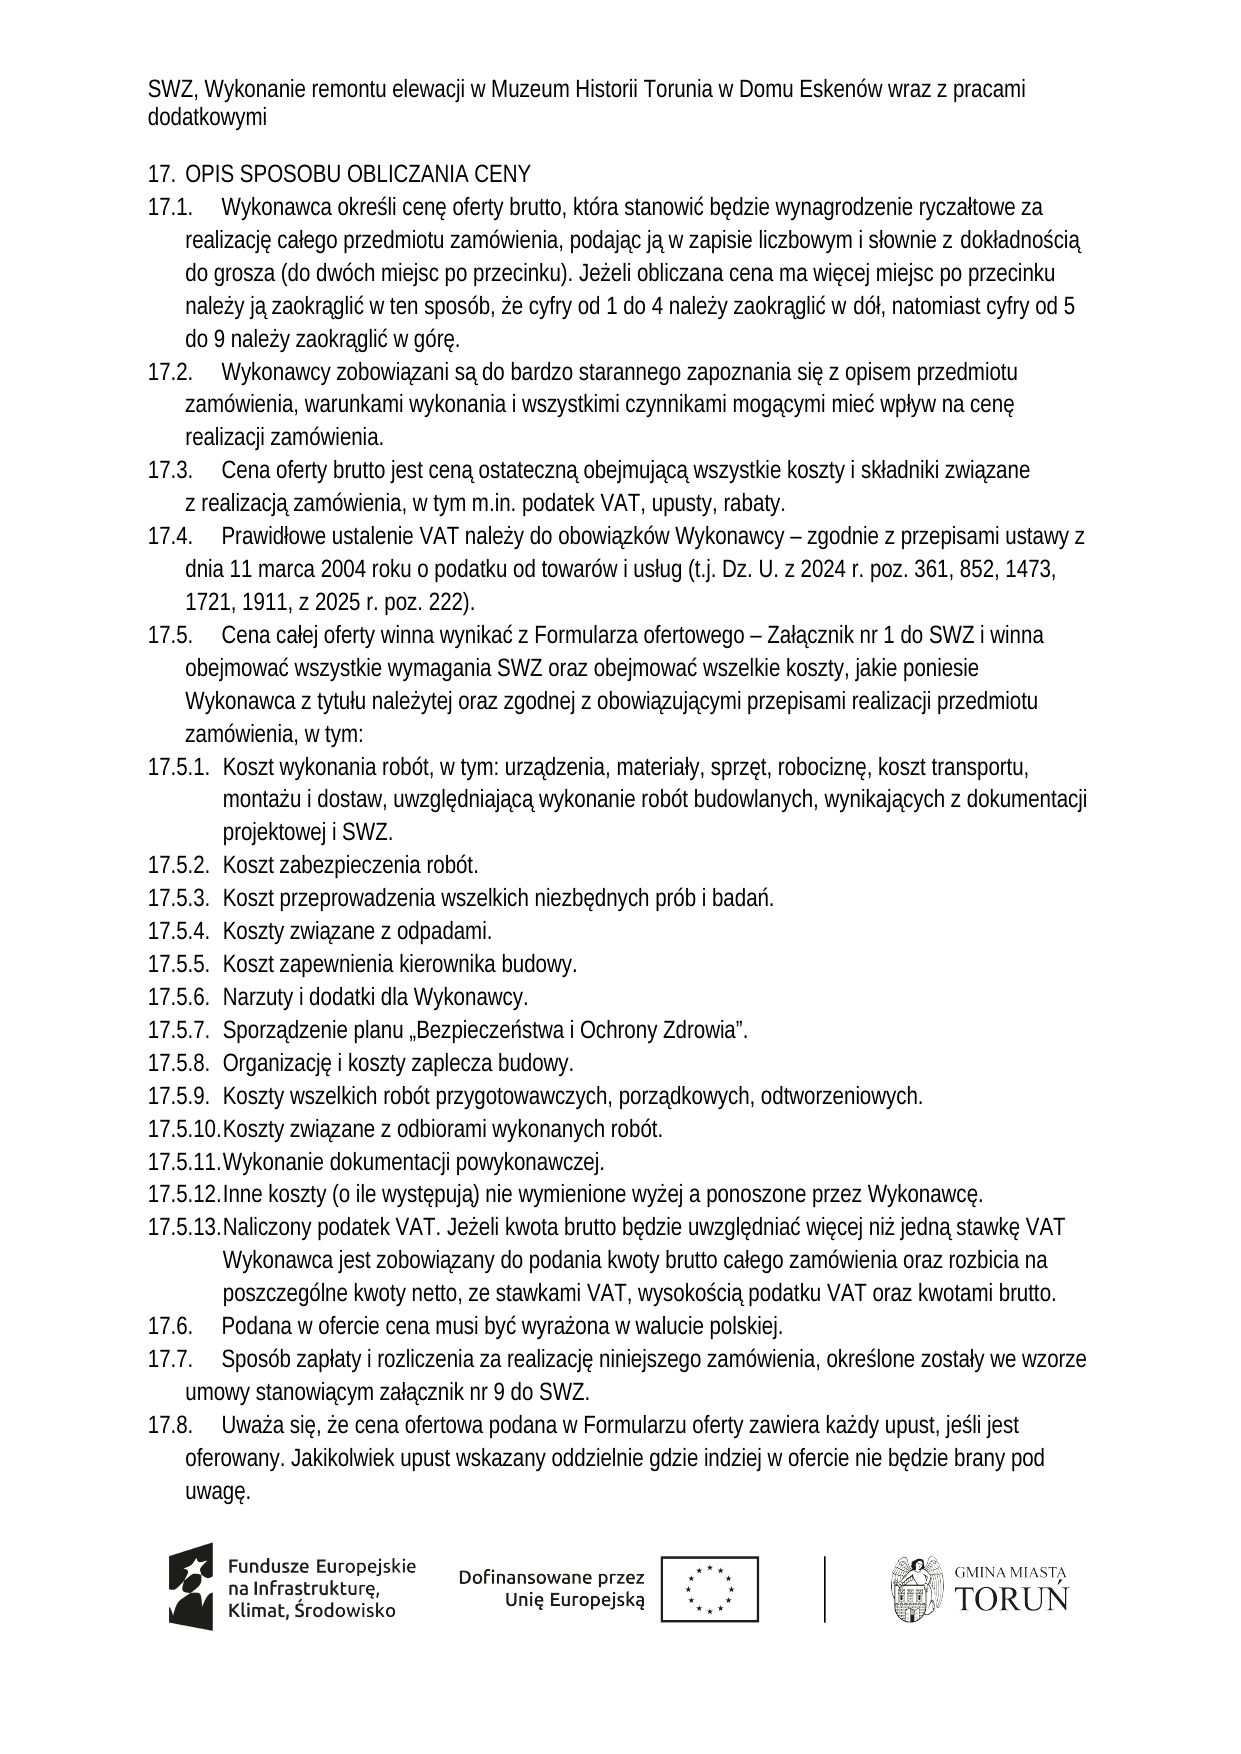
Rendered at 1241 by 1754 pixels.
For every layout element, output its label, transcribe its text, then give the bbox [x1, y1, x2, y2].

list Podana w ofercie cena musi być wyrażona w walucie polskiej. [148, 1311, 1093, 1340]
list Wykonanie dokumentacji powykonawczej. [148, 1147, 1093, 1175]
list Koszty wszelkich robót przygotowawczych, porządkowych, odtworzeniowych. [148, 1081, 1093, 1109]
list Koszty związane z odpadami. [148, 916, 1093, 945]
list Koszt przeprowadzenia wszelkich niezbędnych prób i badań. [148, 883, 1093, 912]
list Narzuty i dodatki dla Wykonawcy. [148, 982, 1093, 1011]
list Prawidłowe ustalenie VAT należy do obowiązków Wykonawcy – zgodnie z przepisami ustawy z dnia 11 marca 2004 roku o podatku od towarów i usług (t.j. Dz. U. z 2024 r. poz. 361, 852, 1473, 1721, 1911, z 2025 r. poz. 222). [148, 521, 1093, 616]
list Uważa się, że cena ofertowa podana w Formularzu oferty zawiera każdy upust, jeśli jest oferowany. Jakikolwiek upust wskazany oddzielnie gdzie indziej w ofercie nie będzie brany pod uwagę. [148, 1410, 1093, 1504]
list Cena oferty brutto jest ceną ostateczną obejmującą wszystkie koszty i składniki związane z realizacją zamówienia, w tym m.in. podatek VAT, upusty, rabaty. [148, 455, 1093, 517]
list Cena całej oferty winna wynikać z Formularza ofertowego – Załącznik nr 1 do SWZ i winna obejmować wszystkie wymagania SWZ oraz obejmować wszelkie koszty, jakie poniesie Wykonawca z tytułu należytej oraz zgodnej z obowiązującymi przepisami realizacji przedmiotu zamówienia, w tym: [148, 620, 1093, 747]
list Koszty związane z odbiorami wykonanych robót. [148, 1114, 1093, 1142]
list OPIS SPOSOBU OBLICZANIA CENY [148, 159, 1093, 188]
list Organizację i koszty zaplecza budowy. [148, 1048, 1093, 1076]
list Sporządzenie planu „Bezpieczeństwa i Ochrony Zdrowia”. [148, 1015, 1093, 1043]
picture [147, 1520, 1093, 1653]
list Wykonawcy zobowiązani są do bardzo starannego zapoznania się z opisem przedmiotu zamówienia, warunkami wykonania i wszystkimi czynnikami mogącymi mieć wpływ na cenę realizacji zamówienia. [148, 357, 1093, 451]
list Wykonawca określi cenę oferty brutto, która stanowić będzie wynagrodzenie ryczałtowe za realizację całego przedmiotu zamówienia, podając ją w zapisie liczbowym i słownie z dokładnością do grosza (do dwóch miejsc po przecinku). Jeżeli obliczana cena ma więcej miejsc po przecinku należy ją zaokrąglić w ten sposób, że cyfry od 1 do 4 należy zaokrąglić w dół, natomiast cyfry od 5 do 9 należy zaokrąglić w górę. [148, 192, 1093, 352]
list Naliczony podatek VAT. Jeżeli kwota brutto będzie uwzględniać więcej niż jedną stawkę VAT Wykonawca jest zobowiązany do podania kwoty brutto całego zamówienia oraz rozbicia na poszczególne kwoty netto, ze stawkami VAT, wysokością podatku VAT oraz kwotami brutto. [148, 1212, 1093, 1307]
list Koszt zabezpieczenia robót. [148, 850, 1093, 879]
list Koszt wykonania robót, w tym: urządzenia, materiały, sprzęt, robociznę, koszt transportu, montażu i dostaw, uwzględniającą wykonanie robót budowlanych, wynikających z dokumentacji projektowej i SWZ. [148, 752, 1093, 846]
list Inne koszty (o ile występują) nie wymienione wyżej a ponoszone przez Wykonawcę. [148, 1179, 1093, 1208]
list Koszt zapewnienia kierownika budowy. [148, 949, 1093, 978]
list Sposób zapłaty i rozliczenia za realizację niniejszego zamówienia, określone zostały we wzorze umowy stanowiącym załącznik nr 9 do SWZ. [148, 1344, 1093, 1406]
